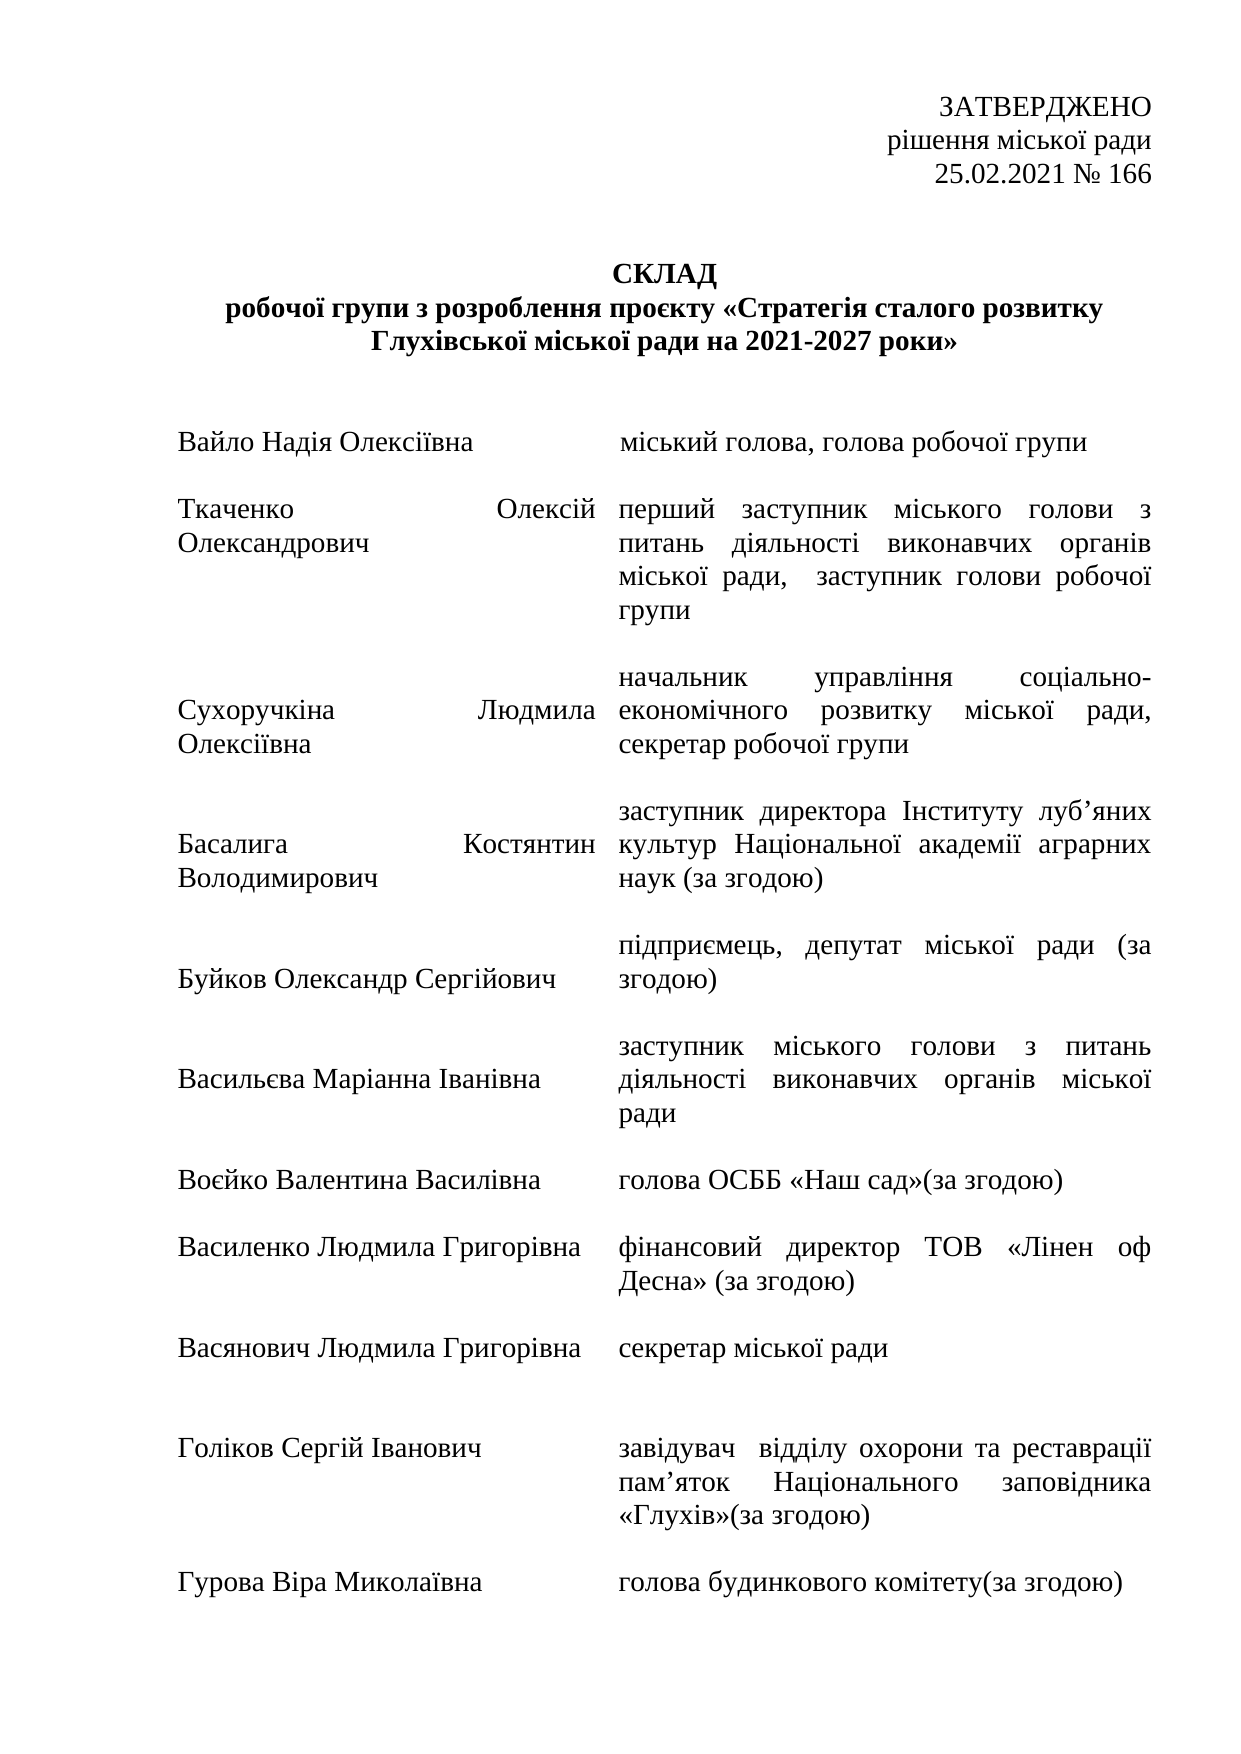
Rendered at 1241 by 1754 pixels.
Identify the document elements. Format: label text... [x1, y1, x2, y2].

table_header Вайло Надія Олексіївна [166, 391, 608, 458]
text СКЛАД [177, 256, 1152, 290]
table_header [166, 491, 607, 1632]
text рішення міської ради [177, 122, 1152, 156]
text ЗАТВЕРДЖЕНО [177, 89, 1152, 122]
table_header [607, 491, 1163, 1632]
table_header міський голова, голова робочої групи [609, 391, 1163, 458]
text 25.02.2021 № 166 [177, 156, 1152, 189]
text робочої групи з розроблення проєкту «Стратегія сталого розвитку Глухівської міської ради на 2021-2027 роки» [177, 290, 1152, 357]
